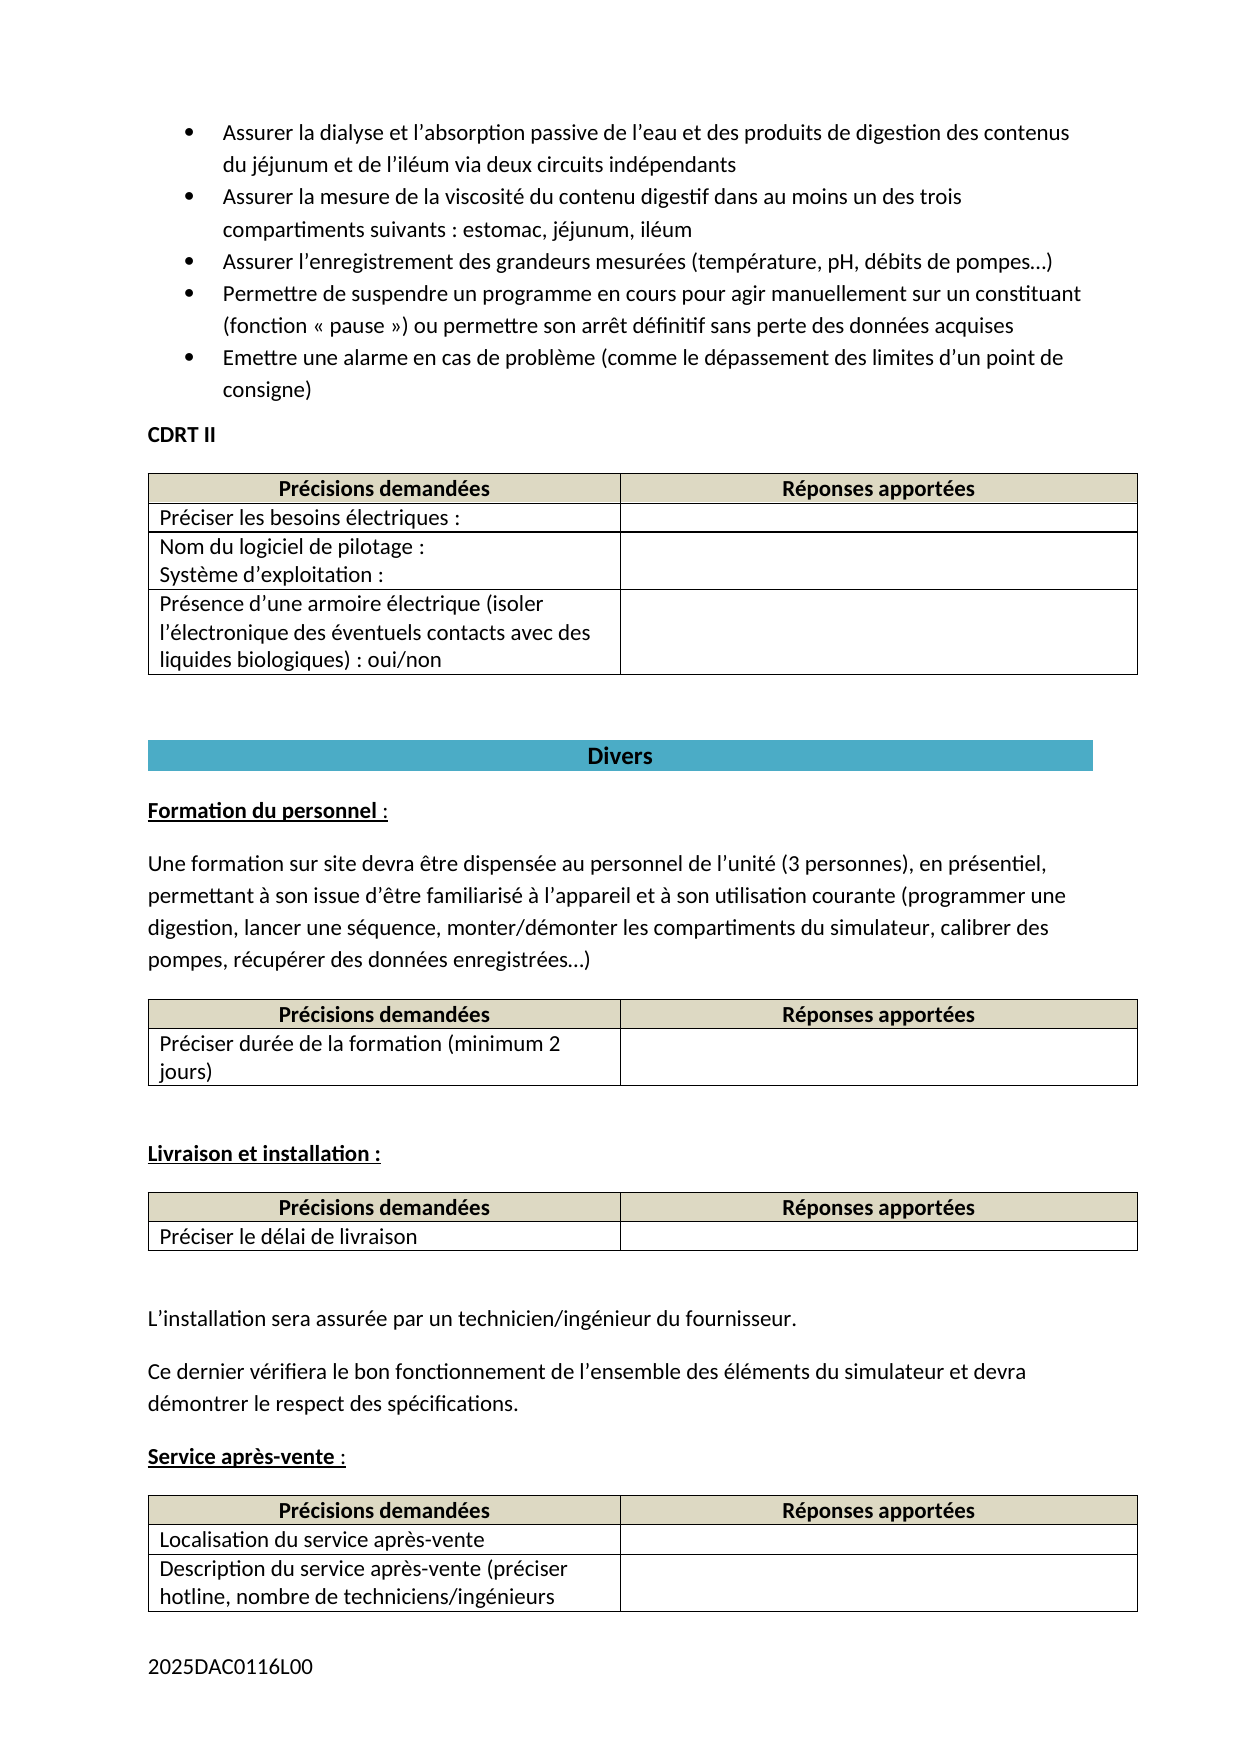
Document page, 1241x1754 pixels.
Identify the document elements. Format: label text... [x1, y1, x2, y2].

table_header Réponses apportées [621, 1000, 1137, 1028]
table_header Réponses apportées [621, 1496, 1137, 1524]
text Une formation sur site devra être dispensée au personnel de l’unité (3 personnes), en présentiel, permettant à son issue d’être familiarisé à l’appareil et à son utilisation courante (programmer une digestion, lancer une séquence, monter/démonter les compartiments du simulateur, calibrer des pompes, récupérer des données enregistrées…) [148, 849, 1093, 974]
table_cell [621, 1029, 1137, 1085]
list Assurer l’enregistrement des grandeurs mesurées (température, pH, débits de pompes…) [185, 247, 1093, 275]
text Formation du personnel : [148, 796, 1093, 824]
text Ce dernier vérifiera le bon fonctionnement de l’ensemble des éléments du simulateur et devra démontrer le respect des spécifications. [148, 1357, 1093, 1417]
table_header Réponses apportées [621, 474, 1137, 502]
table_cell Préciser durée de la formation (minimum 2 jours) [149, 1029, 620, 1085]
list Permettre de suspendre un programme en cours pour agir manuellement sur un constituant (fonction « pause ») ou permettre son arrêt définitif sans perte des données acquises [185, 279, 1093, 339]
table_cell Préciser les besoins électriques : [149, 504, 620, 531]
table_header Précisions demandées [149, 1193, 620, 1221]
table_cell Nom du logiciel de pilotage : Système d’exploitation : [149, 533, 620, 588]
table_cell [621, 1555, 1137, 1611]
text L’installation sera assurée par un technicien/ingénieur du fournisseur. [148, 1304, 1093, 1332]
table_header Précisions demandées [149, 1000, 620, 1028]
list Assurer la dialyse et l’absorption passive de l’eau et des produits de digestion des contenus du jéjunum et de l’iléum via deux circuits indépendants [185, 118, 1093, 178]
table_header Réponses apportées [621, 1193, 1137, 1221]
table_header Précisions demandées [149, 474, 620, 502]
text Divers [148, 740, 1093, 771]
text Service après-vente : [148, 1442, 1093, 1470]
table_cell Localisation du service après-vente [149, 1525, 620, 1553]
table_cell [621, 590, 1137, 674]
text Livraison et installation : [148, 1139, 1093, 1167]
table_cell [149, 1555, 620, 1611]
table_cell Préciser le délai de livraison [149, 1222, 620, 1250]
list Assurer la mesure de la viscosité du contenu digestif dans au moins un des trois compartiments suivants : estomac, jéjunum, iléum [185, 182, 1093, 243]
table_cell [621, 533, 1137, 588]
table_header Précisions demandées [149, 1496, 620, 1524]
table_cell [621, 1222, 1137, 1250]
table_cell Présence d’une armoire électrique (isoler l’électronique des éventuels contacts avec des liquides biologiques) : oui/non [149, 590, 620, 674]
text CDRT II [148, 420, 1093, 448]
table_cell [621, 504, 1137, 531]
table_cell [621, 1525, 1137, 1553]
list Emettre une alarme en cas de problème (comme le dépassement des limites d’un point de consigne) [185, 343, 1093, 404]
